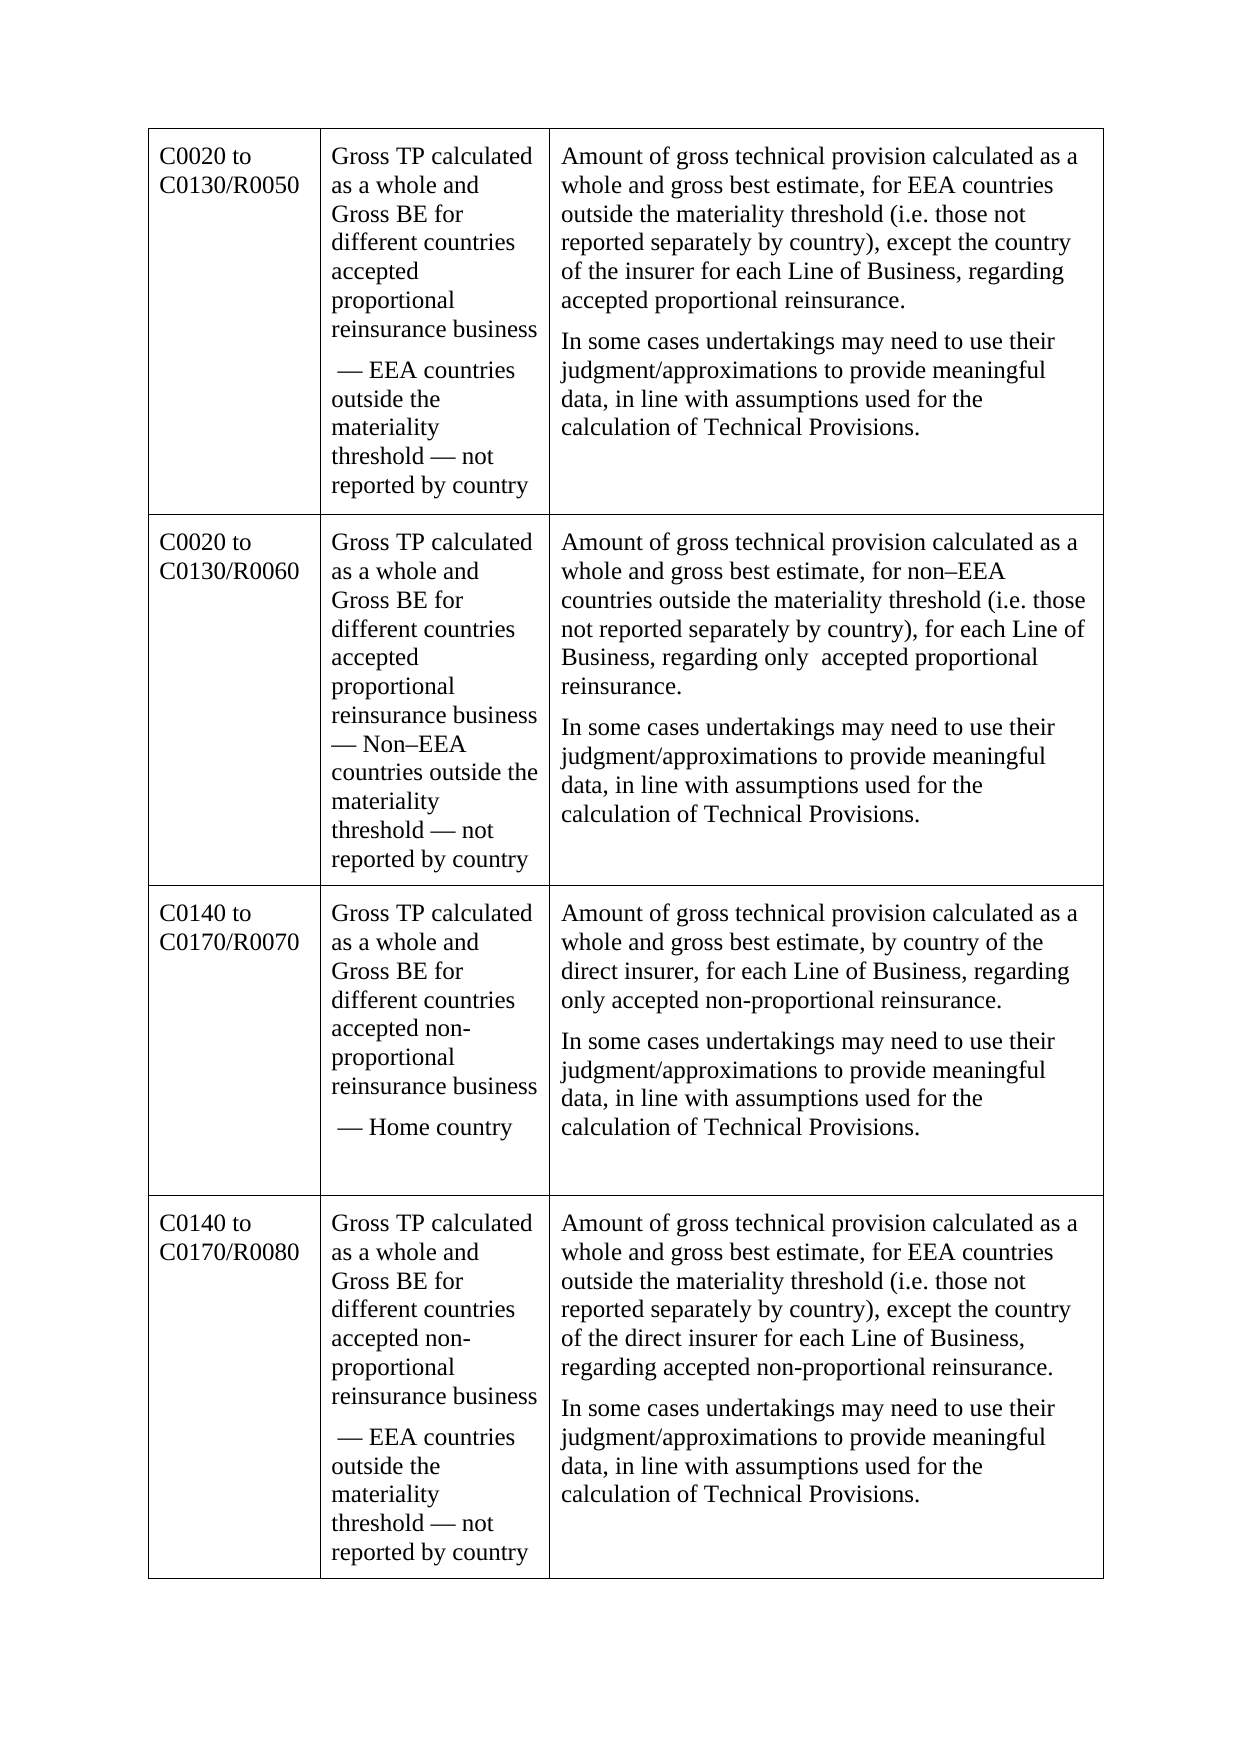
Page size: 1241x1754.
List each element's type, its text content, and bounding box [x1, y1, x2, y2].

table_cell Gross TP calculated as a whole and Gross BE for different countries accepted proportional reinsurance business — Non–EEA countries outside the materiality threshold — not reported by country [321, 515, 549, 885]
table_cell C0020 to C0130/R0050 [149, 129, 320, 514]
table_cell Gross TP calculated as a whole and Gross BE for different countries accepted non-proportional reinsurance business — EEA countries outside the materiality threshold — not reported by country [321, 1196, 549, 1578]
table_cell Amount of gross technical provision calculated as a whole and gross best estimate, for EEA countries outside the materiality threshold (i.e. those not reported separately by country), except the country of the direct insurer for each Line of Business, regarding accepted non-proportional reinsurance. In some cases undertakings may need to use their judgment/approximations to provide meaningful data, in line with assumptions used for the calculation of Technical Provisions. [550, 1196, 1103, 1578]
table_cell Gross TP calculated as a whole and Gross BE for different countries accepted proportional reinsurance business — EEA countries outside the materiality threshold — not reported by country [321, 129, 549, 514]
table_cell Amount of gross technical provision calculated as a whole and gross best estimate, for non–EEA countries outside the materiality threshold (i.e. those not reported separately by country), for each Line of Business, regarding only accepted proportional reinsurance. In some cases undertakings may need to use their judgment/approximations to provide meaningful data, in line with assumptions used for the calculation of Technical Provisions. [550, 515, 1103, 885]
table_cell C0140 to C0170/R0080 [149, 1196, 320, 1578]
table_cell Amount of gross technical provision calculated as a whole and gross best estimate, for EEA countries outside the materiality threshold (i.e. those not reported separately by country), except the country of the insurer for each Line of Business, regarding accepted proportional reinsurance. In some cases undertakings may need to use their judgment/approximations to provide meaningful data, in line with assumptions used for the calculation of Technical Provisions. [550, 129, 1103, 514]
table_cell Amount of gross technical provision calculated as a whole and gross best estimate, by country of the direct insurer, for each Line of Business, regarding only accepted non-proportional reinsurance. In some cases undertakings may need to use their judgment/approximations to provide meaningful data, in line with assumptions used for the calculation of Technical Provisions. [550, 886, 1103, 1195]
table_cell C0020 to C0130/R0060 [149, 515, 320, 885]
table_cell Gross TP calculated as a whole and Gross BE for different countries accepted non- proportional reinsurance business — Home country [321, 886, 549, 1195]
table_cell C0140 to C0170/R0070 [149, 886, 320, 1195]
